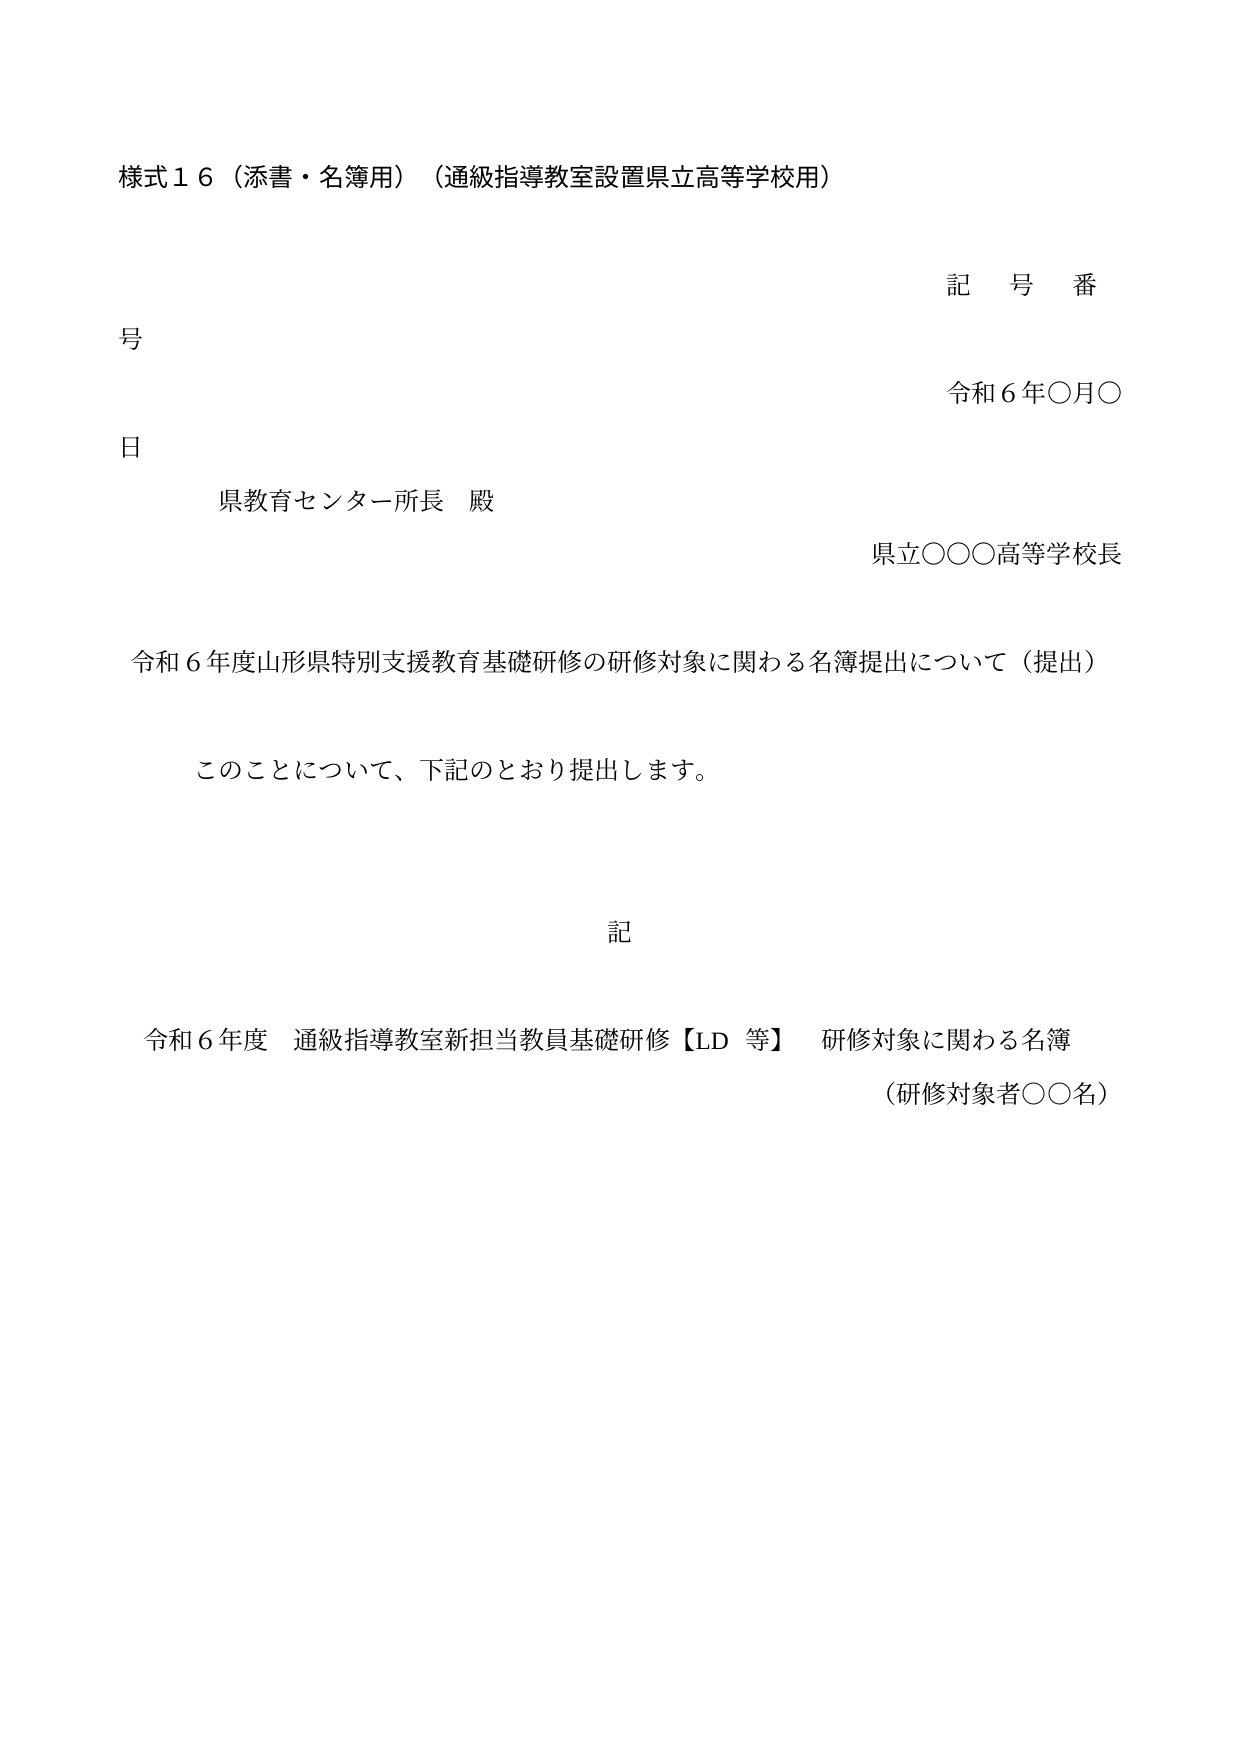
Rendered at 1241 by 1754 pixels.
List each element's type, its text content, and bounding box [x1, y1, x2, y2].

text 様式１６（添書・名簿用）（通級指導教室設置県立高等学校用） [118, 148, 1122, 202]
text 令和６年〇月〇日 [118, 364, 1122, 472]
text 県教育センター所長 殿 [118, 472, 1122, 526]
text 県立〇〇〇高等学校長 [118, 526, 1122, 580]
text 記 [118, 904, 1122, 958]
text 令和６年度山形県特別支援教育基礎研修の研修対象に関わる名簿提出について（提出） [118, 634, 1122, 688]
text （研修対象者○○名） [118, 1066, 1122, 1120]
text 令和６年度 通級指導教室新担当教員基礎研修【LD等】 研修対象に関わる名簿 [118, 1012, 1122, 1066]
text 記号番号 [118, 256, 1122, 364]
text このことについて、下記のとおり提出します。 [118, 742, 1122, 796]
